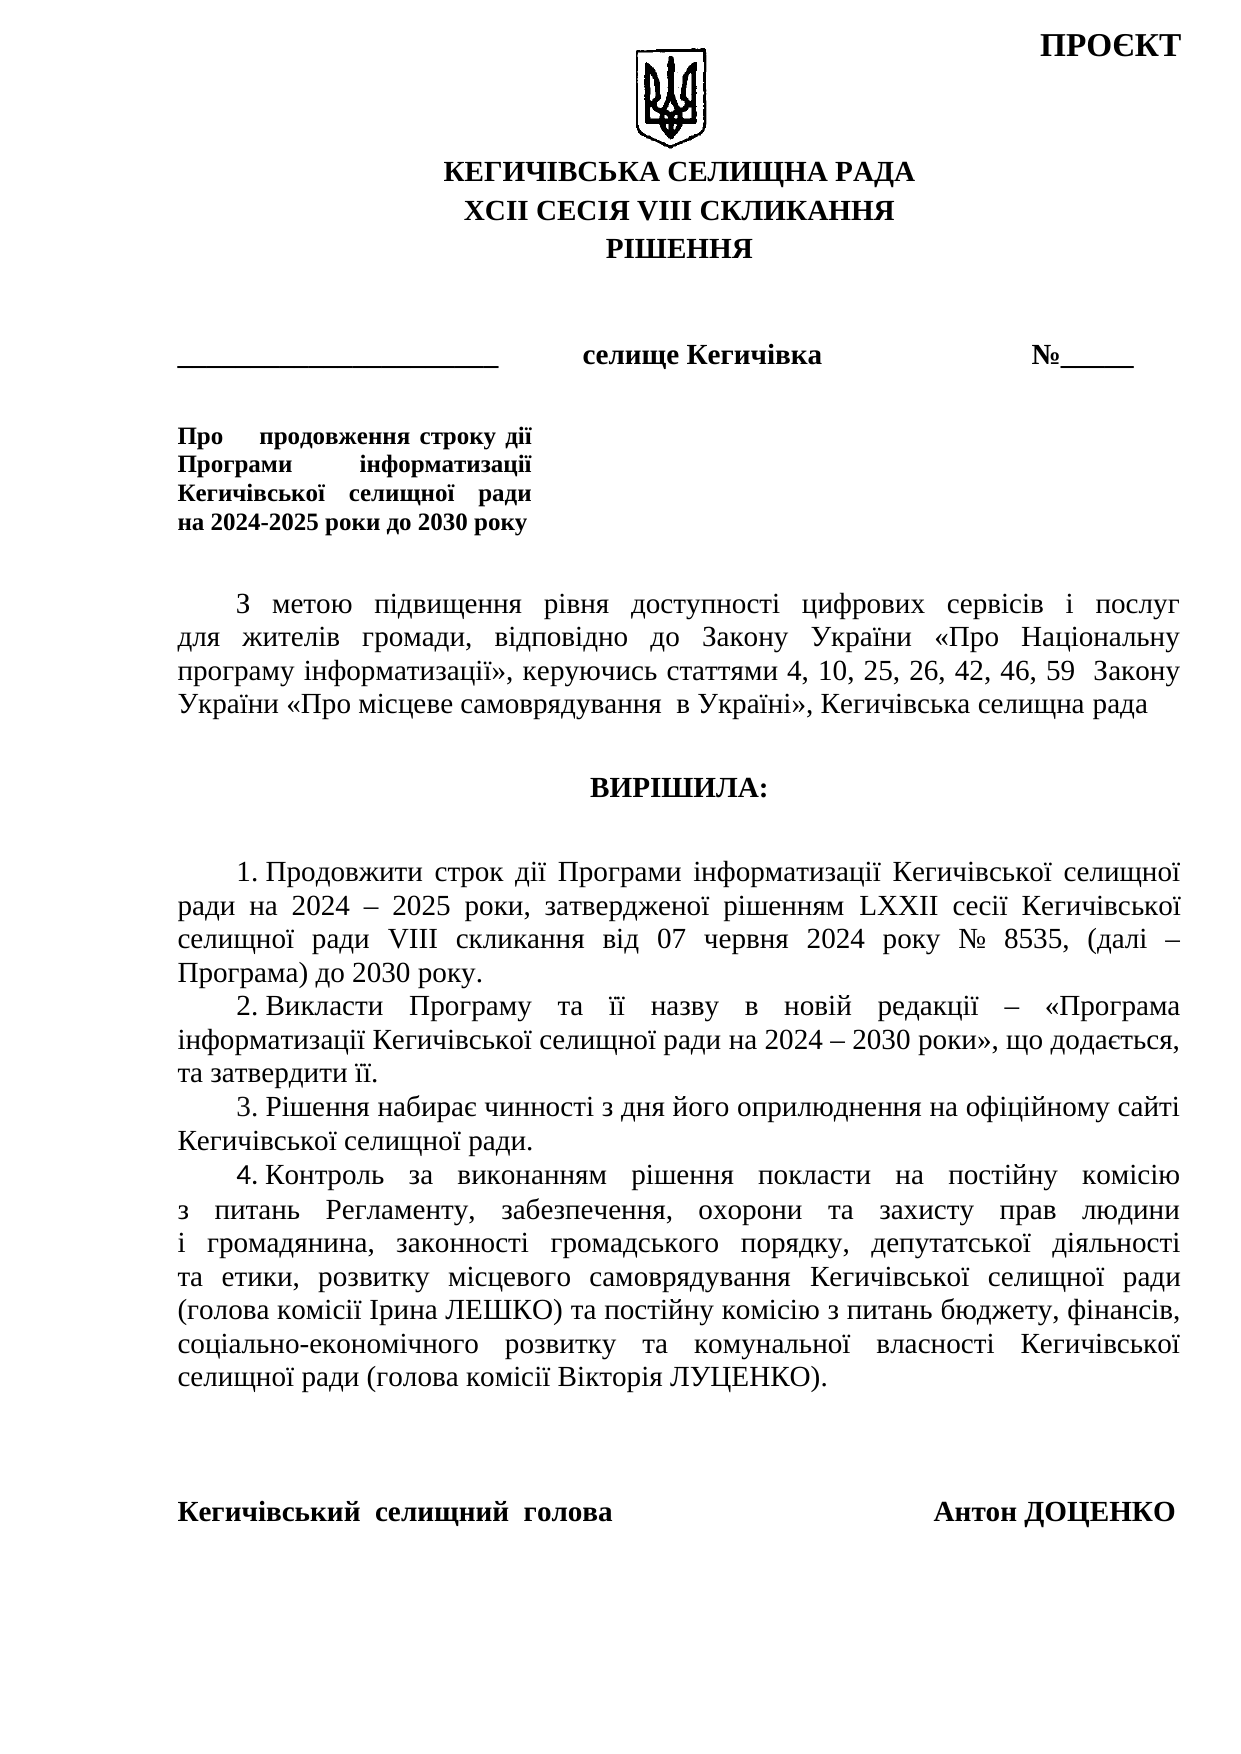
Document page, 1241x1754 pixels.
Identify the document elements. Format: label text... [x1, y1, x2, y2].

text ВИРІШИЛА: [177, 771, 1181, 804]
text ПРОЄКТ ПРОЄКТ [177, 25, 1181, 63]
text КЕГИЧІВСЬКА СЕЛИЩНА РАДА [177, 154, 1181, 188]
text З метою підвищення рівня доступності цифрових сервісів і послуг для жителів громади, відповідно до Закону України «Про Національну програму інформатизації», керуючись статтями 4, 10, 25, 26, 42, 46, 59 Закону України «Про місцеве самоврядування в Україні», Кегичівська селищна рада [177, 586, 1181, 720]
list Рішення набирає чинності з дня його оприлюднення на офіційному сайті Кегичівської селищної ради. [177, 1089, 1181, 1156]
list Контроль за виконанням рішення покласти на постійну комісію з питань Регламенту, забезпечення, охорони та захисту прав людини і громадянина, законності громадського порядку, депутатської діяльності та етики, розвитку місцевого самоврядування Кегичівської селищної ради (голова комісії Ірина ЛЕШКО) та постійну комісію з питань бюджету, фінансів, соціально-економічного розвитку та комунальної власності Кегичівської селищної ради (голова комісії Вікторія ЛУЦЕНКО). [177, 1156, 1181, 1393]
picture [636, 48, 707, 149]
text Кегичівський селищний голова Антон ДОЦЕНКО [177, 1494, 1181, 1527]
text ______________________ селище Кегичівка №_____ [177, 337, 1181, 370]
list Викласти Програму та її назву в новій редакції – «Програма інформатизації Кегичівської селищної ради на 2024 – 2030 роки», що додається, та затвердити її. [177, 988, 1181, 1089]
list Продовжити строк дії Програми інформатизації Кегичівської селищної ради на 2024 – 2025 роки, затвердженої рішенням LXXII сесії Кегичівської селищної ради VIII скликання від 07 червня 2024 року № 8535, (далі – Програма) до 2030 року. [177, 854, 1181, 988]
text ХСІІ СЕСІЯ VIIІ СКЛИКАННЯ [177, 193, 1181, 226]
subtitle РІШЕННЯ [177, 231, 1181, 265]
text Про продовження строку дії Програми інформатизації Кегичівської селищної ради на 2024-2025 роки до 2030 року [177, 421, 532, 536]
